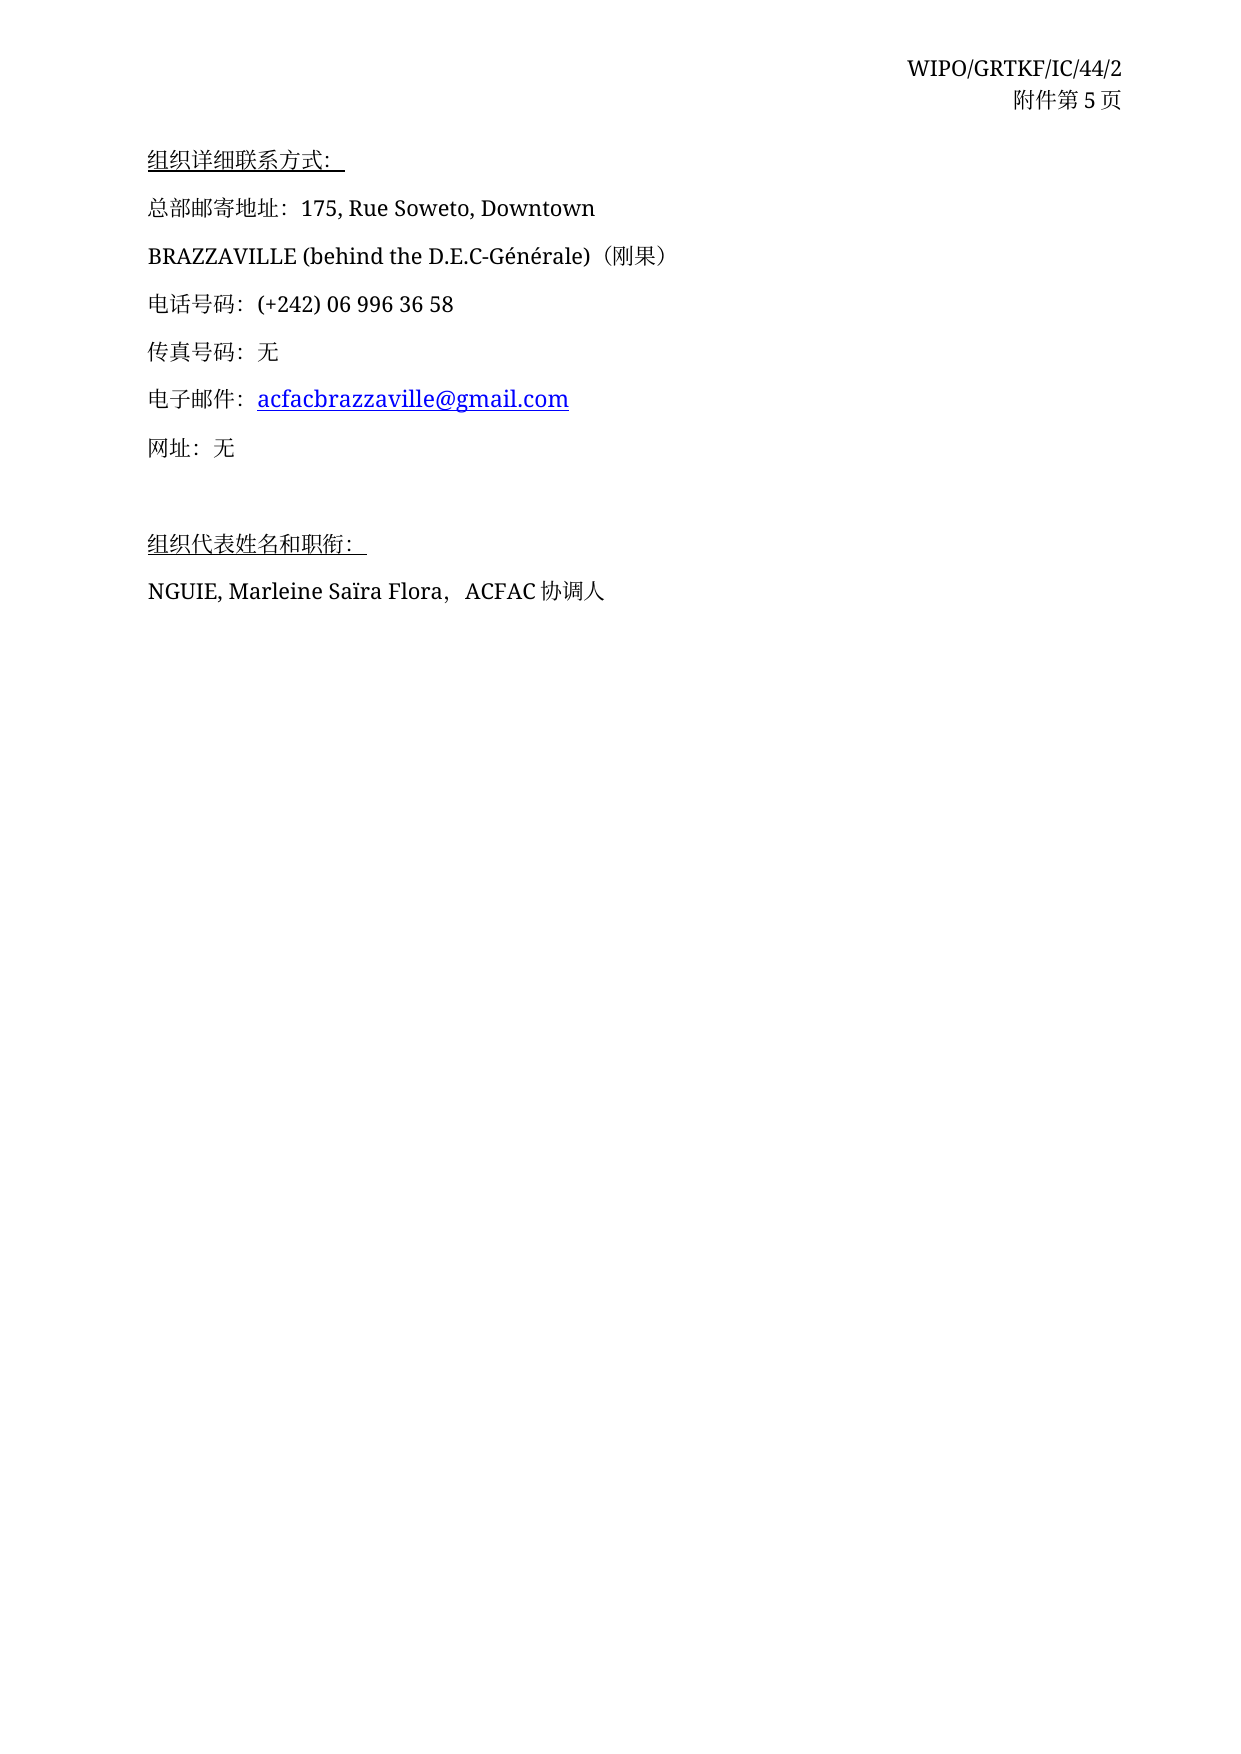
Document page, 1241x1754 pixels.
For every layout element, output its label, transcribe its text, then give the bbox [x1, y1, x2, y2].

text NGUIE, Marleine Saïra Flora，ACFAC协调人 [148, 571, 1122, 606]
text 组织详细联系方式： [148, 139, 1122, 175]
text 传真号码：无 [148, 331, 1122, 367]
text 电子邮件：acfacbrazzaville@gmail.com [148, 379, 1122, 414]
text 总部邮寄地址：175, Rue Soweto, Downtown [148, 187, 1122, 223]
text 组织代表姓名和职衔： [148, 523, 1122, 558]
text BRAZZAVILLE (behind the D.E.C-Générale)（刚果） [148, 235, 1122, 271]
text 网址：无 [148, 427, 1122, 462]
text 电话号码：(+242) 06 996 36 58 [148, 283, 1122, 319]
